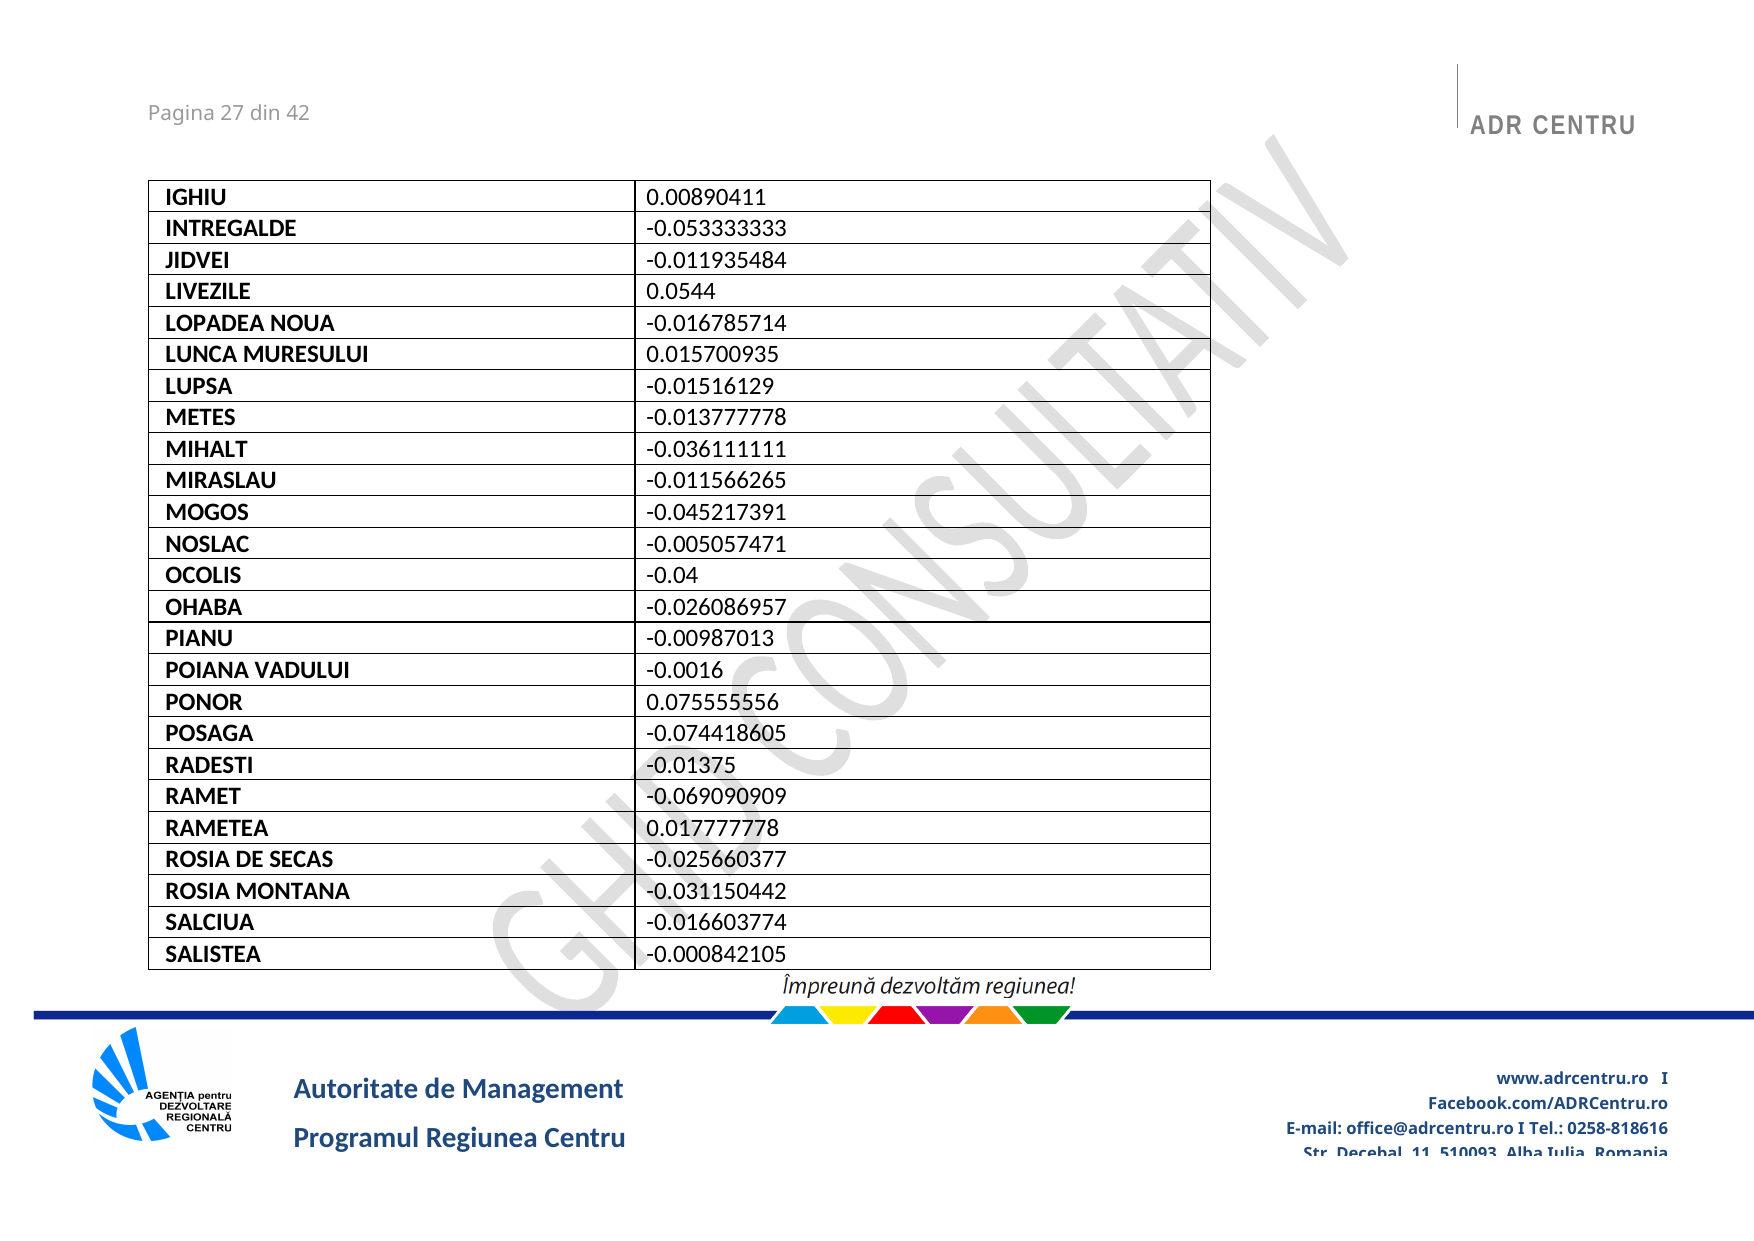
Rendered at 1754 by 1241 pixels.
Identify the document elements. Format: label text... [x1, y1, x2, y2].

table_cell METES [149, 402, 634, 432]
table_cell -0.074418605 [636, 717, 1210, 748]
table_cell -0.04 [636, 559, 1210, 590]
table_cell -0.013777778 [636, 402, 1210, 432]
table_cell POIANA VADULUI [149, 654, 634, 684]
table_cell -0.016785714 [636, 307, 1210, 337]
table_cell 0.017777778 [636, 812, 1210, 842]
table_cell LUPSA [149, 370, 634, 401]
table_cell -0.01516129 [636, 370, 1210, 401]
table_cell 0.015700935 [636, 339, 1210, 369]
picture [33, 1006, 784, 1024]
table_cell -0.005057471 [636, 528, 1210, 558]
table_cell 0.0544 [636, 275, 1210, 306]
table_cell POSAGA [149, 717, 634, 748]
table_cell MOGOS [149, 496, 634, 527]
table_cell PIANU [149, 623, 634, 653]
table_cell -0.000842105 [636, 938, 1210, 969]
table_cell RAMET [149, 780, 634, 811]
table_cell ROSIA DE SECAS [149, 844, 634, 874]
table_cell INTREGALDE [149, 212, 634, 243]
table_cell NOSLAC [149, 528, 634, 558]
table_cell PONOR [149, 686, 634, 716]
table_cell -0.016603774 [636, 907, 1210, 937]
table_cell JIDVEI [149, 244, 634, 274]
table_cell -0.031150442 [636, 875, 1210, 906]
table_cell ROSIA MONTANA [149, 875, 634, 906]
table_cell SALISTEA [149, 938, 634, 969]
table_cell SALCIUA [149, 907, 634, 937]
table_cell 0.075555556 [636, 686, 1210, 716]
table_cell 0.00890411 [636, 181, 1210, 211]
table_cell -0.025660377 [636, 844, 1210, 874]
table_cell MIHALT [149, 433, 634, 464]
table_cell MIRASLAU [149, 465, 634, 495]
table_cell -0.00987013 [636, 623, 1210, 653]
table_cell -0.069090909 [636, 780, 1210, 811]
table_cell LIVEZILE [149, 275, 634, 306]
table_cell LUNCA MURESULUI [149, 339, 634, 369]
table_cell -0.045217391 [636, 496, 1210, 527]
table_cell -0.036111111 [636, 433, 1210, 464]
table_cell -0.01375 [636, 749, 1210, 779]
table_cell -0.0016 [636, 654, 1210, 684]
table_cell -0.026086957 [636, 591, 1210, 621]
table_cell -0.053333333 [636, 212, 1210, 243]
table_cell LOPADEA NOUA [149, 307, 634, 337]
picture [92, 1027, 232, 1141]
table_cell -0.011935484 [636, 244, 1210, 274]
picture [769, 972, 1089, 998]
table_cell OCOLIS [149, 559, 634, 590]
table_cell -0.011566265 [636, 465, 1210, 495]
picture [816, 1006, 1754, 1024]
table_cell OHABA [149, 591, 634, 621]
table_cell RAMETEA [149, 812, 634, 842]
table_cell IGHIU [149, 181, 634, 211]
table_cell RADESTI [149, 749, 634, 779]
